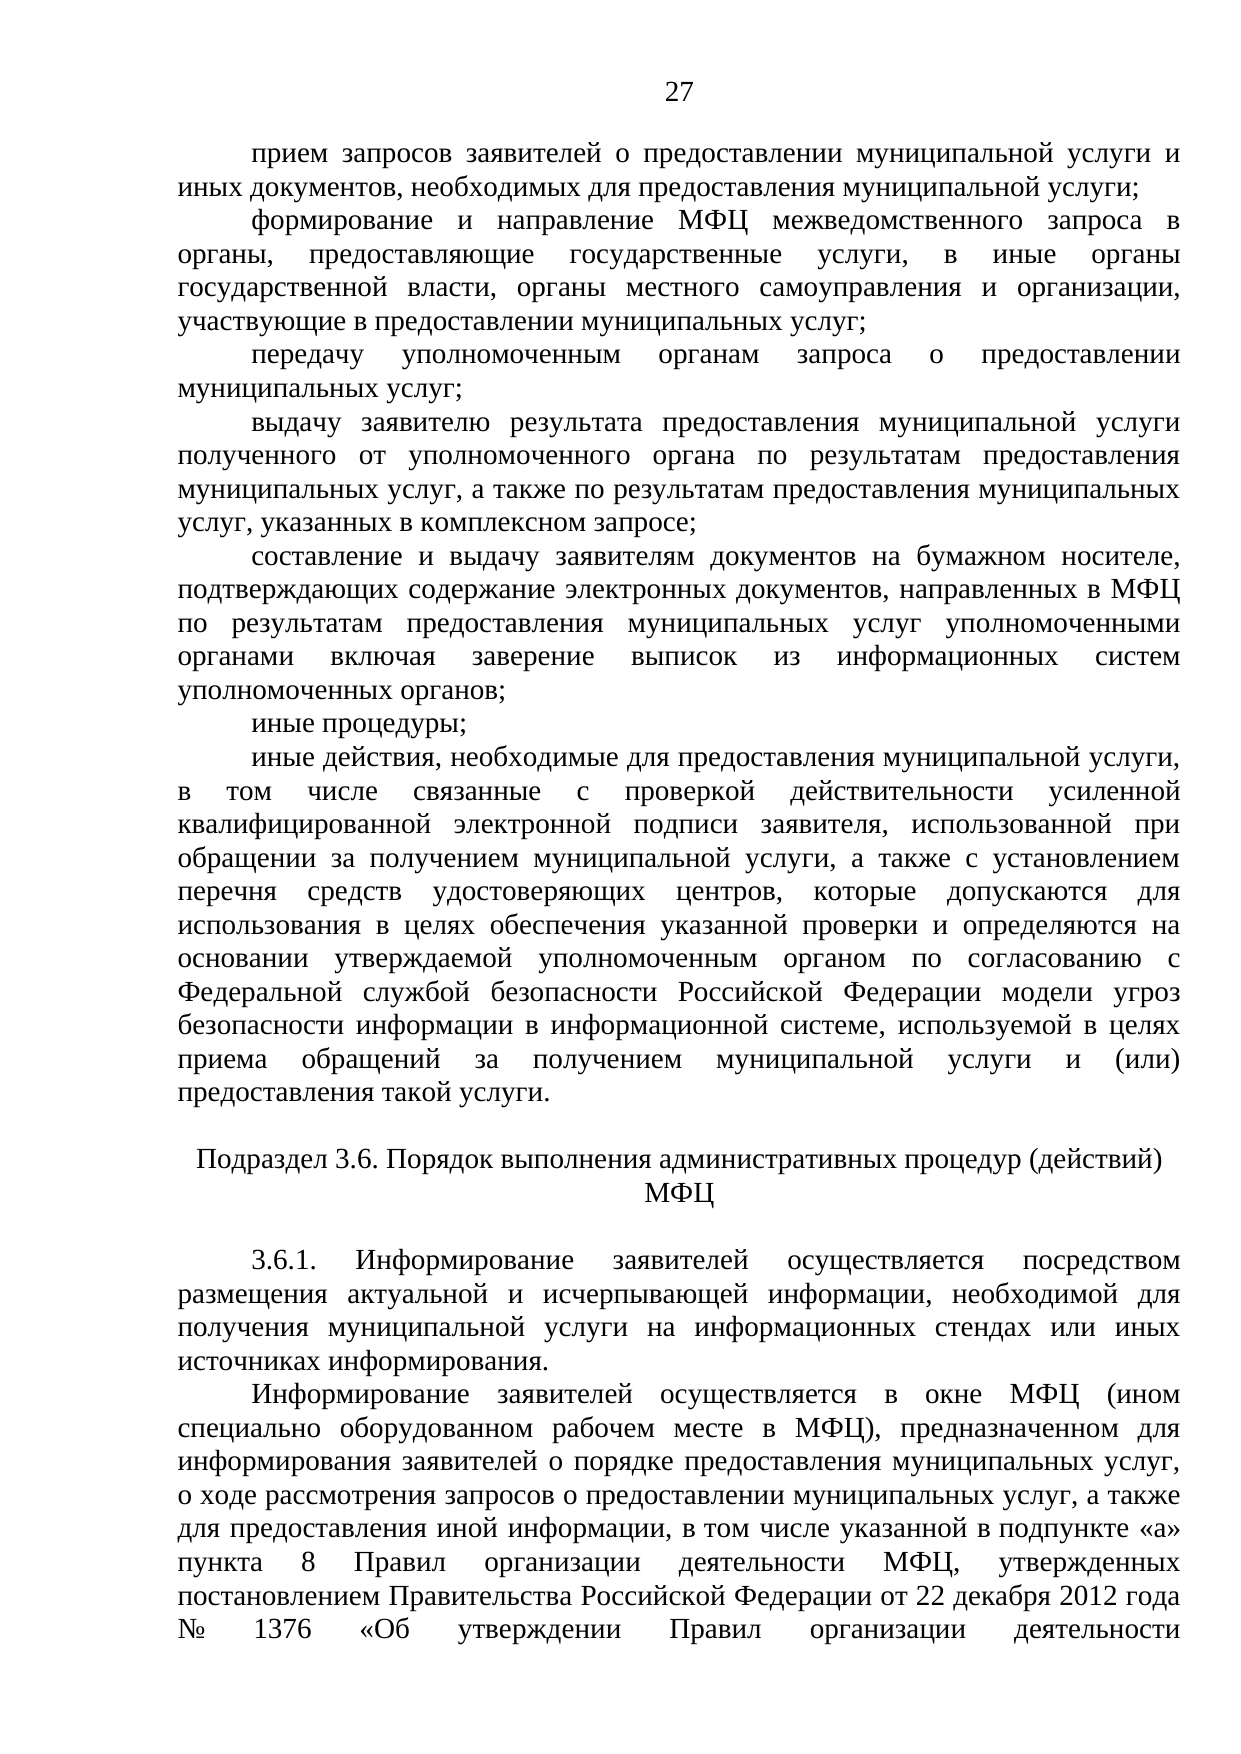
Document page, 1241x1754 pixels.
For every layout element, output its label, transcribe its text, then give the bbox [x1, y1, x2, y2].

text Подраздел 3.6. Порядок выполнения административных процедур (действий) МФЦ [177, 1142, 1181, 1209]
text иные действия, необходимые для предоставления муниципальной услуги, в том числе связанные с проверкой действительности усиленной квалифицированной электронной подписи заявителя, использованной при обращении за получением муниципальной услуги, а также с установлением перечня средств удостоверяющих центров, которые допускаются для использования в целях обеспечения указанной проверки и определяются на основании утверждаемой уполномоченным органом по согласованию с Федеральной службой безопасности Российской Федерации модели угроз безопасности информации в информационной системе, используемой в целях приема обращений за получением муниципальной услуги и (или) предоставления такой услуги. [177, 739, 1181, 1108]
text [177, 1376, 1181, 1645]
text 3.6.1. Информирование заявителей осуществляется посредством размещения актуальной и исчерпывающей информации, необходимой для получения муниципальной услуги на информационных стендах или иных источниках информирования. [177, 1242, 1181, 1376]
text передачу уполномоченным органам запроса о предоставлении муниципальных услуг; [177, 337, 1181, 404]
text формирование и направление МФЦ межведомственного запроса в органы, предоставляющие государственные услуги, в иные органы государственной власти, органы местного самоуправления и организации, участвующие в предоставлении муниципальных услуг; [177, 202, 1181, 337]
text выдачу заявителю результата предоставления муниципальной услуги полученного от уполномоченного органа по результатам предоставления муниципальных услуг, а также по результатам предоставления муниципальных услуг, указанных в комплексном запросе; [177, 404, 1181, 538]
text иные процедуры; [177, 706, 1181, 739]
text прием запросов заявителей о предоставлении муниципальной услуги и иных документов, необходимых для предоставления муниципальной услуги; [177, 135, 1181, 202]
text составление и выдачу заявителям документов на бумажном носителе, подтверждающих содержание электронных документов, направленных в МФЦ по результатам предоставления муниципальных услуг уполномоченными органами включая заверение выписок из информационных систем уполномоченных органов; [177, 538, 1181, 706]
